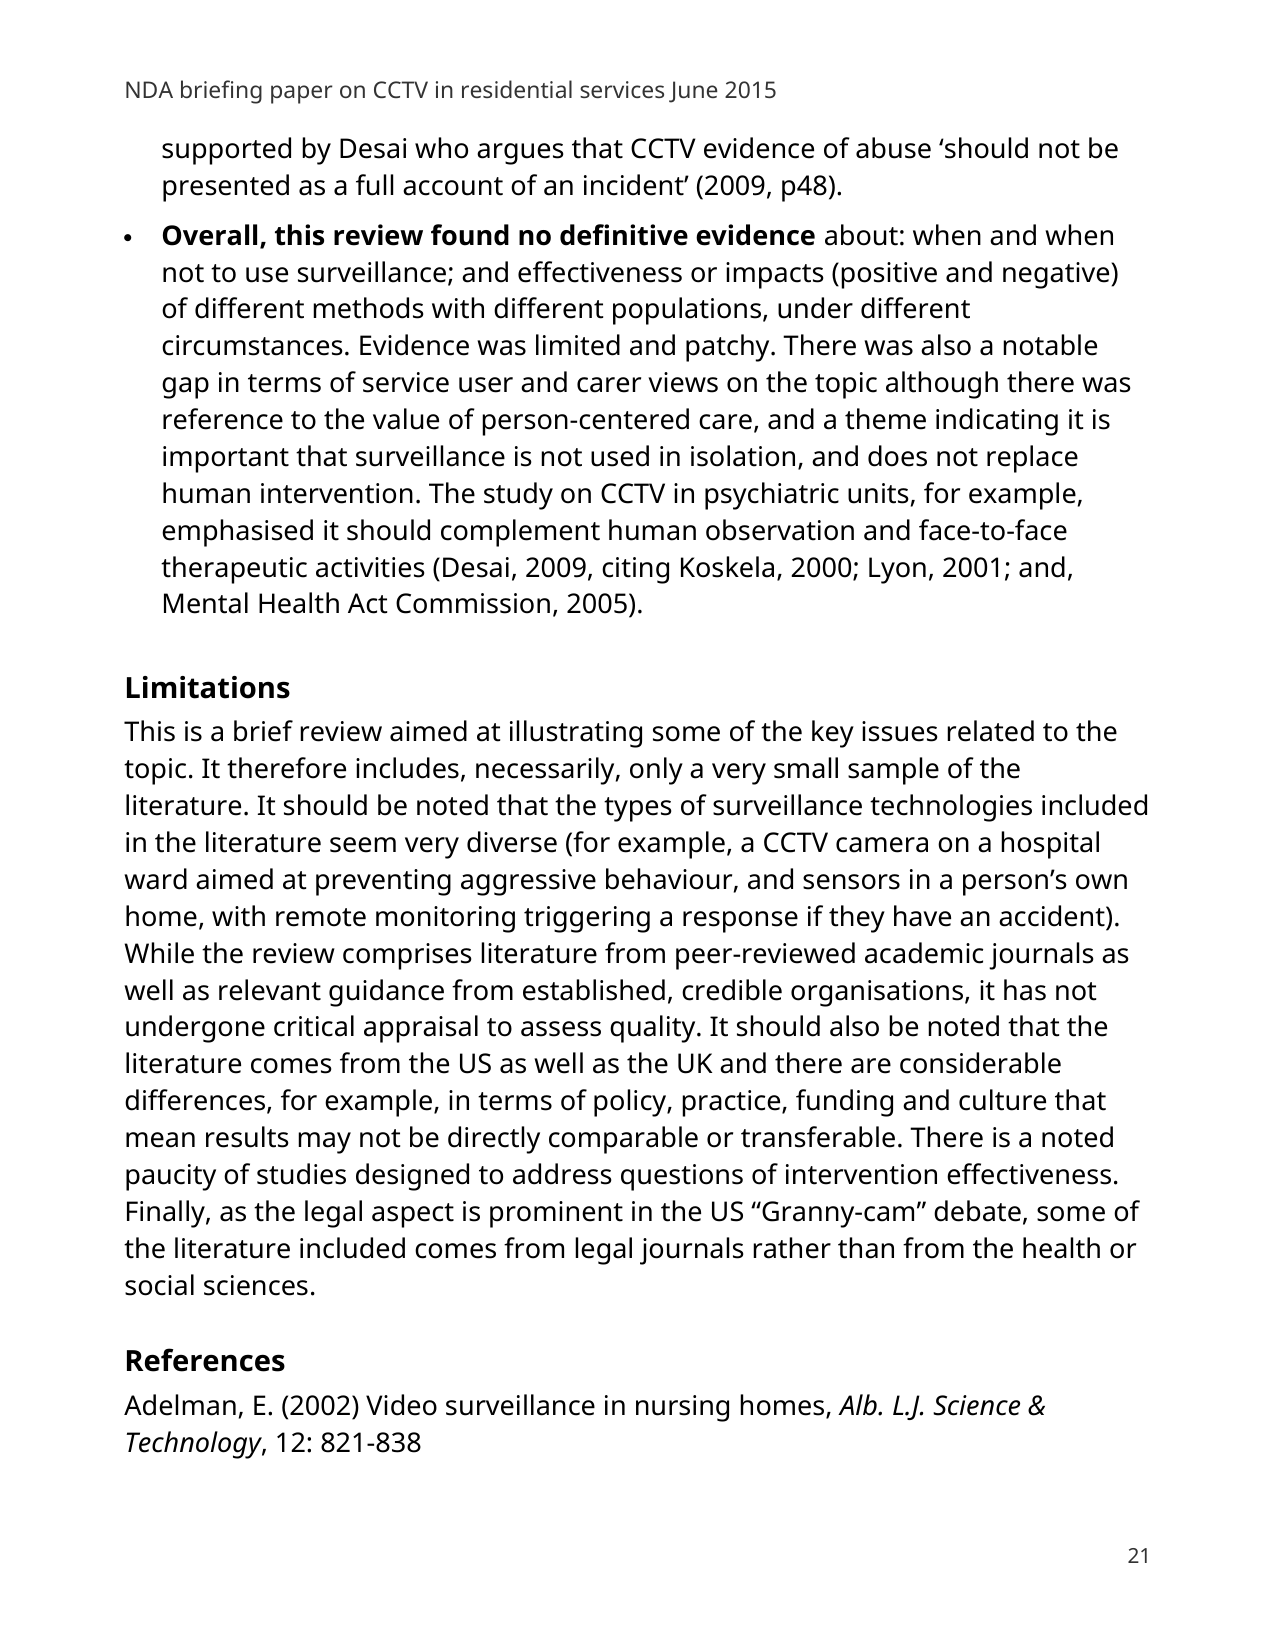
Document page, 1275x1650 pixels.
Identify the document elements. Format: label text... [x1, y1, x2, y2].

subtitle Limitations [124, 667, 1151, 707]
text Adelman, E. (2002) Video surveillance in nursing homes, Alb. L.J. Science & Technology, 12: 821-838 [124, 1386, 1151, 1460]
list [124, 130, 1151, 204]
text This is a brief review aimed at illustrating some of the key issues related to the topic. It therefore includes, necessarily, only a very small sample of the literature. It should be noted that the types of surveillance technologies included in the literature seem very diverse (for example, a CCTV camera on a hospital ward aimed at preventing aggressive behaviour, and sensors in a person’s own home, with remote monitoring triggering a response if they have an accident). While the review comprises literature from peer-reviewed academic journals as well as relevant guidance from established, credible organisations, it has not undergone critical appraisal to assess quality. It should also be noted that the literature comes from the US as well as the UK and there are considerable differences, for example, in terms of policy, practice, funding and culture that mean results may not be directly comparable or transferable. There is a noted paucity of studies designed to address questions of intervention effectiveness. Finally, as the legal aspect is prominent in the US “Granny-cam” debate, some of the literature included comes from legal journals rather than from the health or social sciences. [124, 713, 1151, 1303]
list Overall, this review found no definitive evidence about: when and when not to use surveillance; and effectiveness or impacts (positive and negative) of different methods with different populations, under different circumstances. Evidence was limited and patchy. There was also a notable gap in terms of service user and carer views on the topic although there was reference to the value of person-centered care, and a theme indicating it is important that surveillance is not used in isolation, and does not replace human intervention. The study on CCTV in psychiatric units, for example, emphasised it should complement human observation and face-to-face therapeutic activities (Desai, 2009, citing Koskela, 2000; Lyon, 2001; and, Mental Health Act Commission, 2005). [124, 216, 1151, 622]
subtitle References [124, 1340, 1151, 1380]
